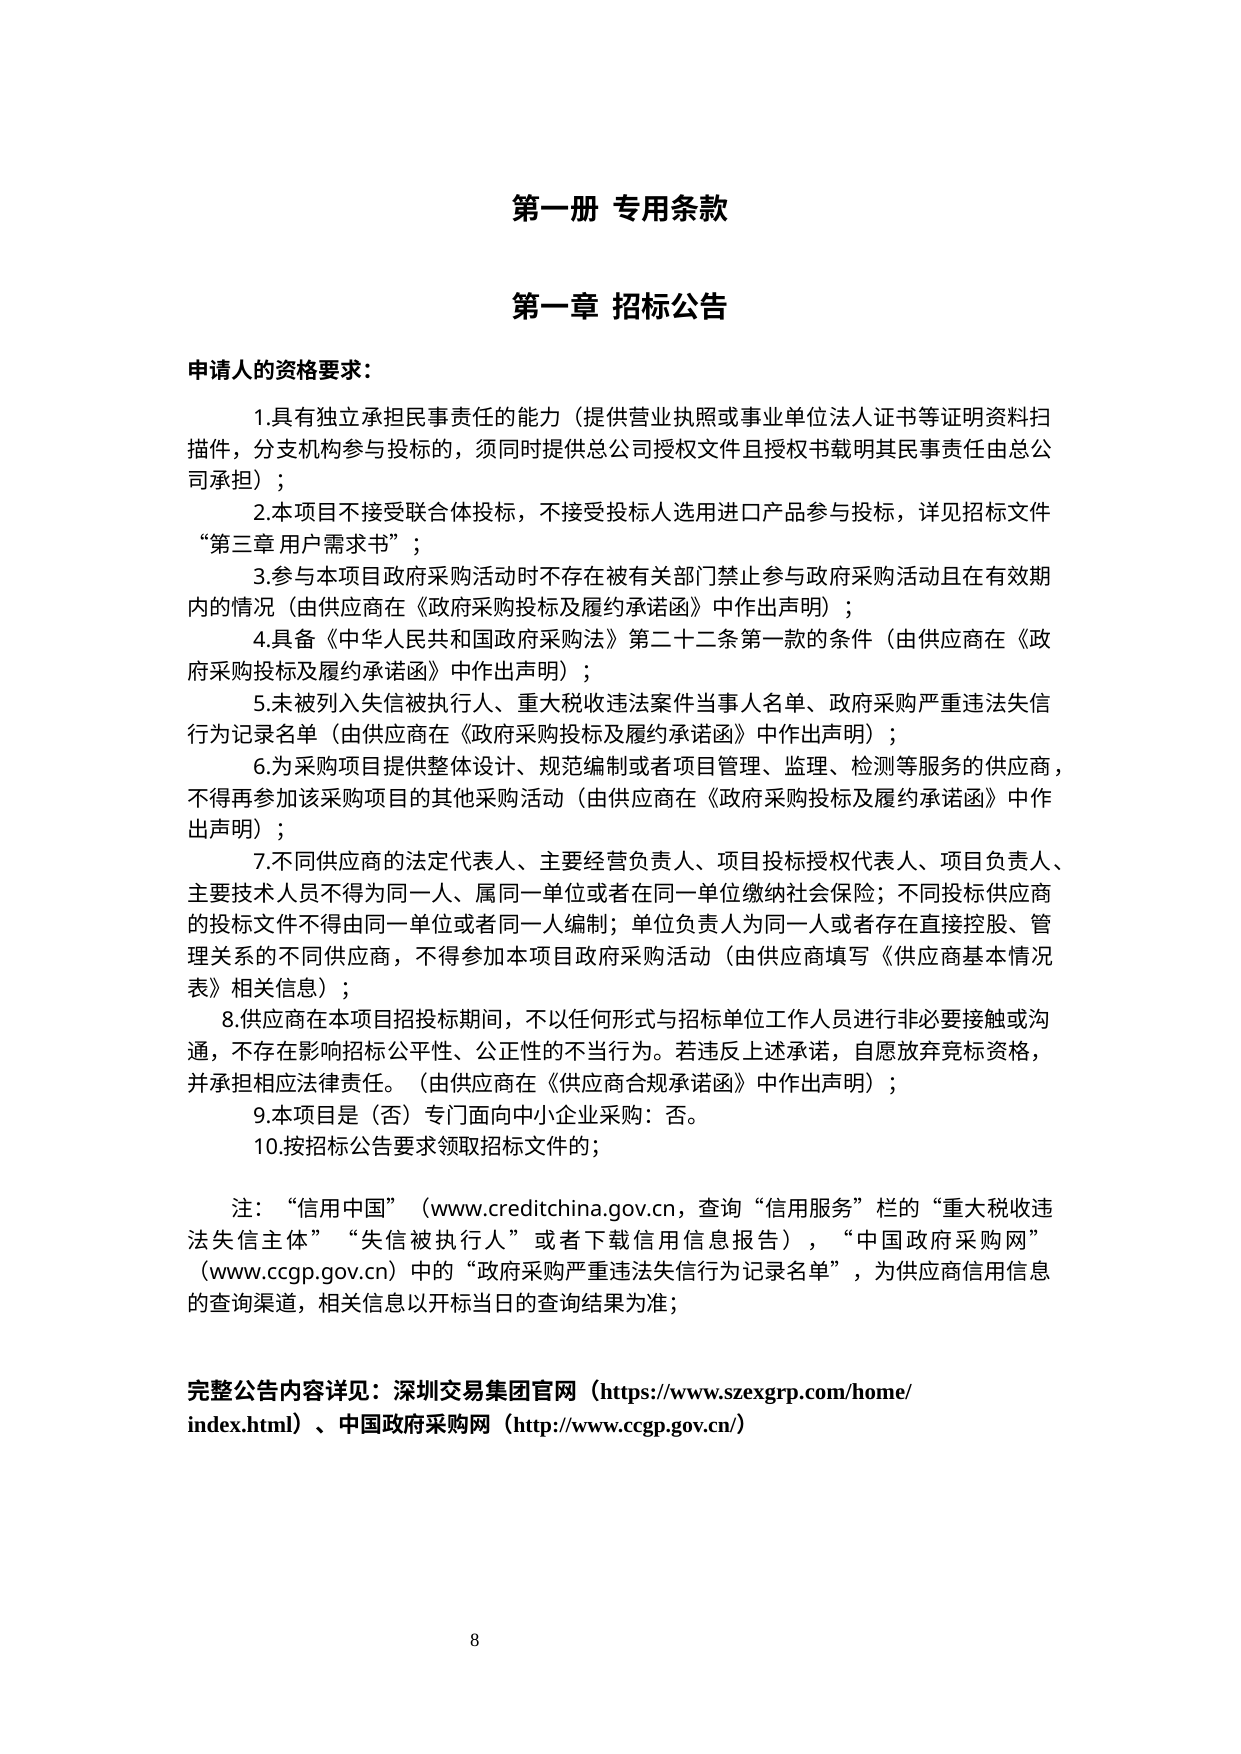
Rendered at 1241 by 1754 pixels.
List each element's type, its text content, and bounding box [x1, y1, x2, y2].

text 4.具备《中华人民共和国政府采购法》第二十二条第一款的条件（由供应商在《政府采购投标及履约承诺函》中作出声明）； [187, 622, 1053, 686]
text 完整公告内容详见：深圳交易集团官网（https://www.szexgrp.com/home/index.html）、中国政府采购网（http://www.ccgp.gov.cn/） [187, 1373, 1053, 1439]
text 10.按招标公告要求领取招标文件的； [187, 1129, 1053, 1161]
text 3.参与本项目政府采购活动时不存在被有关部门禁止参与政府采购活动且在有效期内的情况（由供应商在《政府采购投标及履约承诺函》中作出声明）； [187, 559, 1053, 622]
subtitle 第一册 专用条款 [187, 185, 1053, 228]
text 6.为采购项目提供整体设计、规范编制或者项目管理、监理、检测等服务的供应商，不得再参加该采购项目的其他采购活动（由供应商在《政府采购投标及履约承诺函》中作出声明）； [187, 749, 1053, 844]
text 1.具有独立承担民事责任的能力（提供营业执照或事业单位法人证书等证明资料扫描件，分支机构参与投标的，须同时提供总公司授权文件且授权书载明其民事责任由总公司承担）； [187, 400, 1053, 495]
text 7.不同供应商的法定代表人、主要经营负责人、项目投标授权代表人、项目负责人、主要技术人员不得为同一人、属同一单位或者在同一单位缴纳社会保险；不同投标供应商的投标文件不得由同一单位或者同一人编制；单位负责人为同一人或者存在直接控股、管理关系的不同供应商，不得参加本项目政府采购活动（由供应商填写《供应商基本情况表》相关信息）； [187, 844, 1053, 1002]
text 注：“信用中国”（www.creditchina.gov.cn，查询“信用服务”栏的“重大税收违法失信主体”“失信被执行人”或者下载信用信息报告），“中国政府采购网”（www.ccgp.gov.cn）中的“政府采购严重违法失信行为记录名单”，为供应商信用信息的查询渠道，相关信息以开标当日的查询结果为准； [187, 1191, 1053, 1318]
text 9.本项目是（否）专门面向中小企业采购：否。 [187, 1098, 1053, 1129]
text 5.未被列入失信被执行人、重大税收违法案件当事人名单、政府采购严重违法失信行为记录名单（由供应商在《政府采购投标及履约承诺函》中作出声明）； [187, 686, 1053, 749]
text 2.本项目不接受联合体投标，不接受投标人选用进口产品参与投标，详见招标文件“第三章 用户需求书”； [187, 495, 1053, 559]
text 8.供应商在本项目招投标期间，不以任何形式与招标单位工作人员进行非必要接触或沟通，不存在影响招标公平性、公正性的不当行为。若违反上述承诺，自愿放弃竞标资格，并承担相应法律责任。（由供应商在《供应商合规承诺函》中作出声明）； [187, 1002, 1053, 1098]
text 申请人的资格要求： [187, 353, 1053, 384]
subtitle 第一章 招标公告 [187, 283, 1053, 326]
